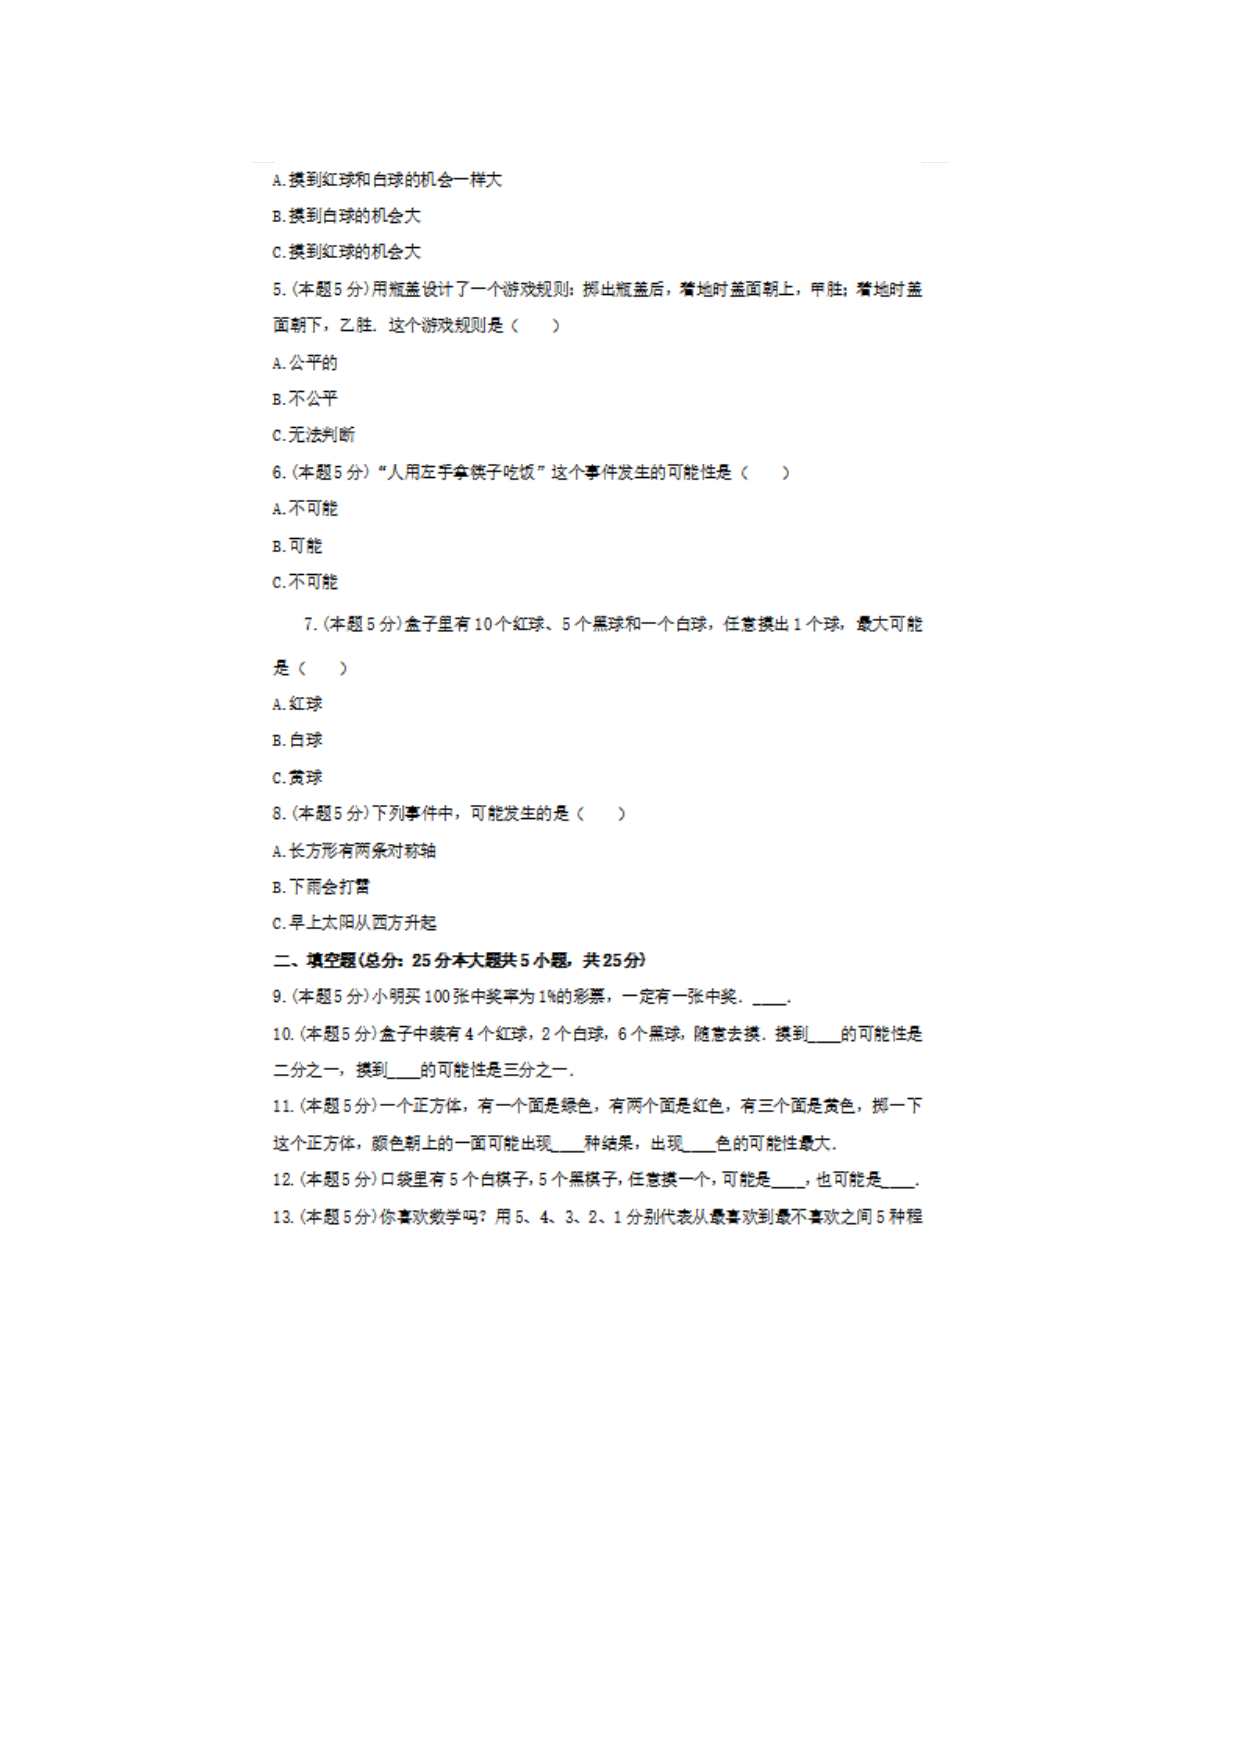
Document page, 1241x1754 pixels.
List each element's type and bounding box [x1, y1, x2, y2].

picture [251, 162, 989, 1242]
